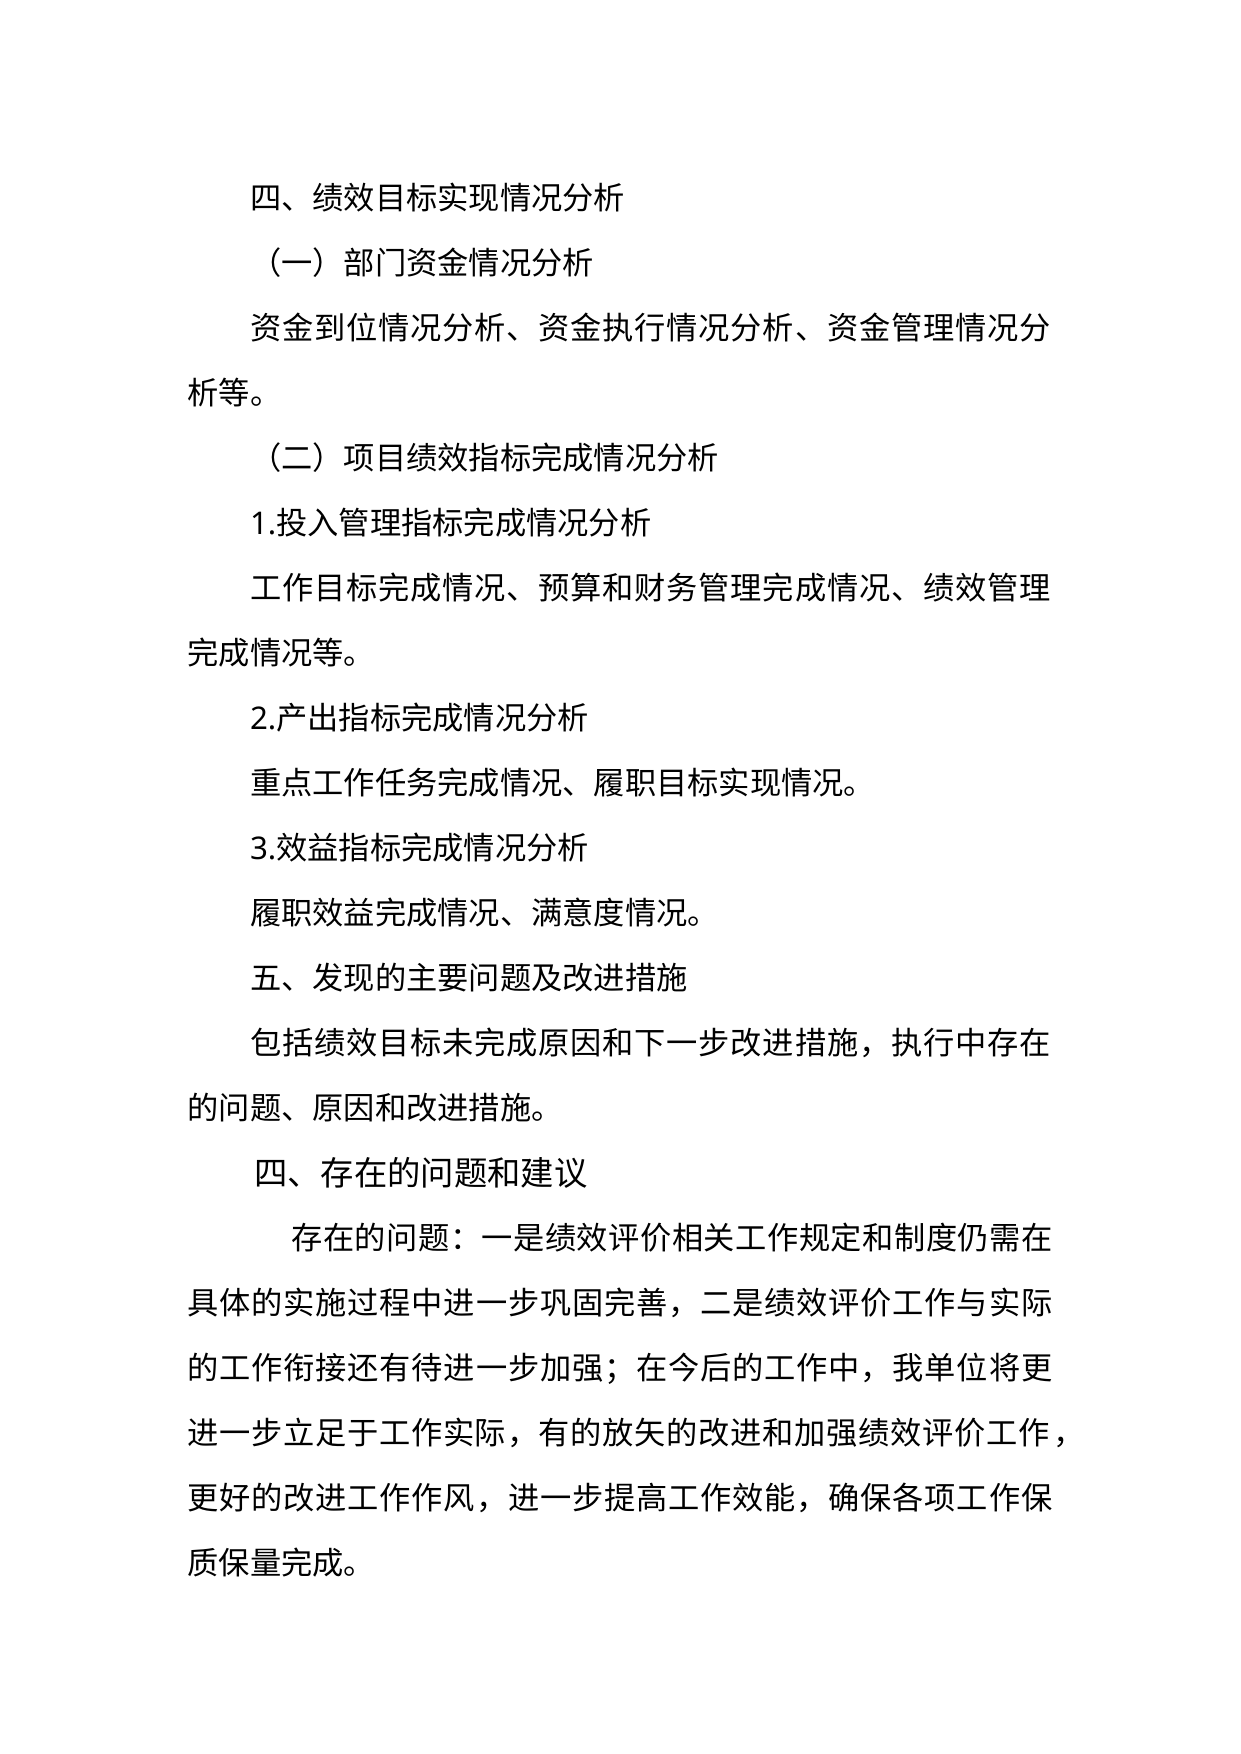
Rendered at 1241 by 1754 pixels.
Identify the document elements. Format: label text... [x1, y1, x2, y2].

list （一）部门资金情况分析 [187, 228, 1053, 293]
list 存在的问题和建议 [187, 1138, 1053, 1203]
list 重点工作任务完成情况、履职目标实现情况。 [187, 748, 1053, 813]
list 1.投入管理指标完成情况分析 [187, 488, 1053, 553]
list 包括绩效目标未完成原因和下一步改进措施，执行中存在的问题、原因和改进措施。 [187, 1008, 1053, 1138]
list 资金到位情况分析、资金执行情况分析、资金管理情况分析等。 [187, 293, 1053, 423]
list 项目绩效指标完成情况分析 [187, 423, 1053, 488]
list 存在的问题：一是绩效评价相关工作规定和制度仍需在具体的实施过程中进一步巩固完善，二是绩效评价工作与实际的工作衔接还有待进一步加强；在今后的工作中，我单位将更进一步立足于工作实际，有的放矢的改进和加强绩效评价工作，更好的改进工作作风，进一步提高工作效能，确保各项工作保质保量完成。 [187, 1203, 1053, 1593]
list 绩效目标实现情况分析 [187, 163, 1053, 228]
list 发现的主要问题及改进措施 [187, 943, 1053, 1008]
list 2.产出指标完成情况分析 [187, 683, 1053, 748]
list 履职效益完成情况、满意度情况。 [187, 878, 1053, 943]
list 工作目标完成情况、预算和财务管理完成情况、绩效管理完成情况等。 [187, 553, 1053, 683]
list 3.效益指标完成情况分析 [187, 813, 1053, 878]
